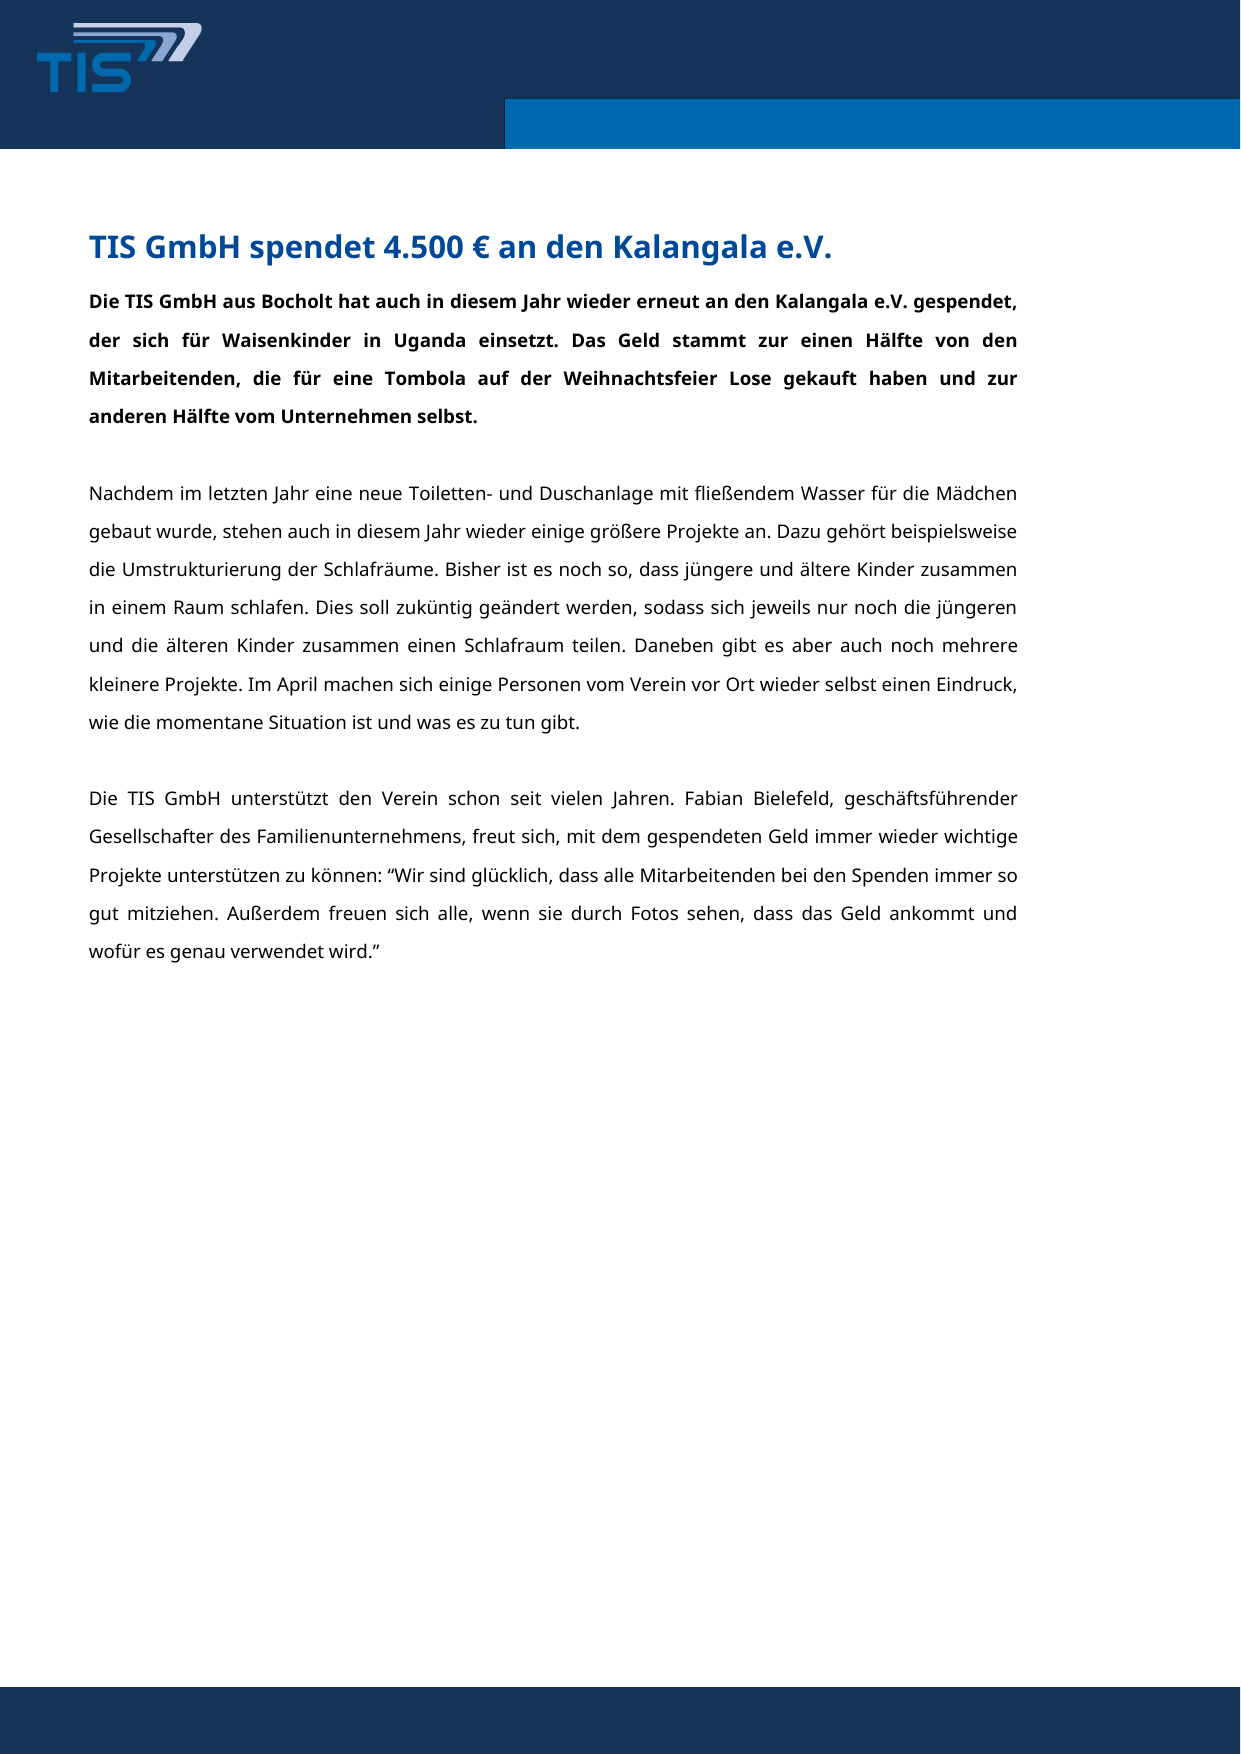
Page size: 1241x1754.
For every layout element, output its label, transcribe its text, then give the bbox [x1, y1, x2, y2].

text Die TIS GmbH aus Bocholt hat auch in diesem Jahr wieder erneut an den Kalangala e.V. gespendet, der sich für Waisenkinder in Uganda einsetzt. Das Geld stammt zur einen Hälfte von den Mitarbeitenden, die für eine Tombola auf der Weihnachtsfeier Lose gekauft haben und zur anderen Hälfte vom Unternehmen selbst. [89, 289, 1019, 429]
picture [0, 1687, 1241, 1754]
text Die TIS GmbH unterstützt den Verein schon seit vielen Jahren. Fabian Bielefeld, geschäftsführender Gesellschafter des Familienunternehmens, freut sich, mit dem gespendeten Geld immer wieder wichtige Projekte unterstützen zu können: “Wir sind glücklich, dass alle Mitarbeitenden bei den Spenden immer so gut mitziehen. Außerdem freuen sich alle, wenn sie durch Fotos sehen, dass das Geld ankommt und wofür es genau verwendet wird.” [89, 786, 1019, 964]
text TIS GmbH spendet 4.500 € an den Kalangala e.V. [89, 225, 1019, 267]
text Nachdem im letzten Jahr eine neue Toiletten- und Duschanlage mit fließendem Wasser für die Mädchen gebaut wurde, stehen auch in diesem Jahr wieder einige größere Projekte an. Dazu gehört beispielsweise die Umstrukturierung der Schlafräume. Bisher ist es noch so, dass jüngere und ältere Kinder zusammen in einem Raum schlafen. Dies soll zuküntig geändert werden, sodass sich jeweils nur noch die jüngeren und die älteren Kinder zusammen einen Schlafraum teilen. Daneben gibt es aber auch noch mehrere kleinere Projekte. Im April machen sich einige Personen vom Verein vor Ort wieder selbst einen Eindruck, wie die momentane Situation ist und was es zu tun gibt. [89, 480, 1019, 735]
picture [0, 0, 1241, 149]
